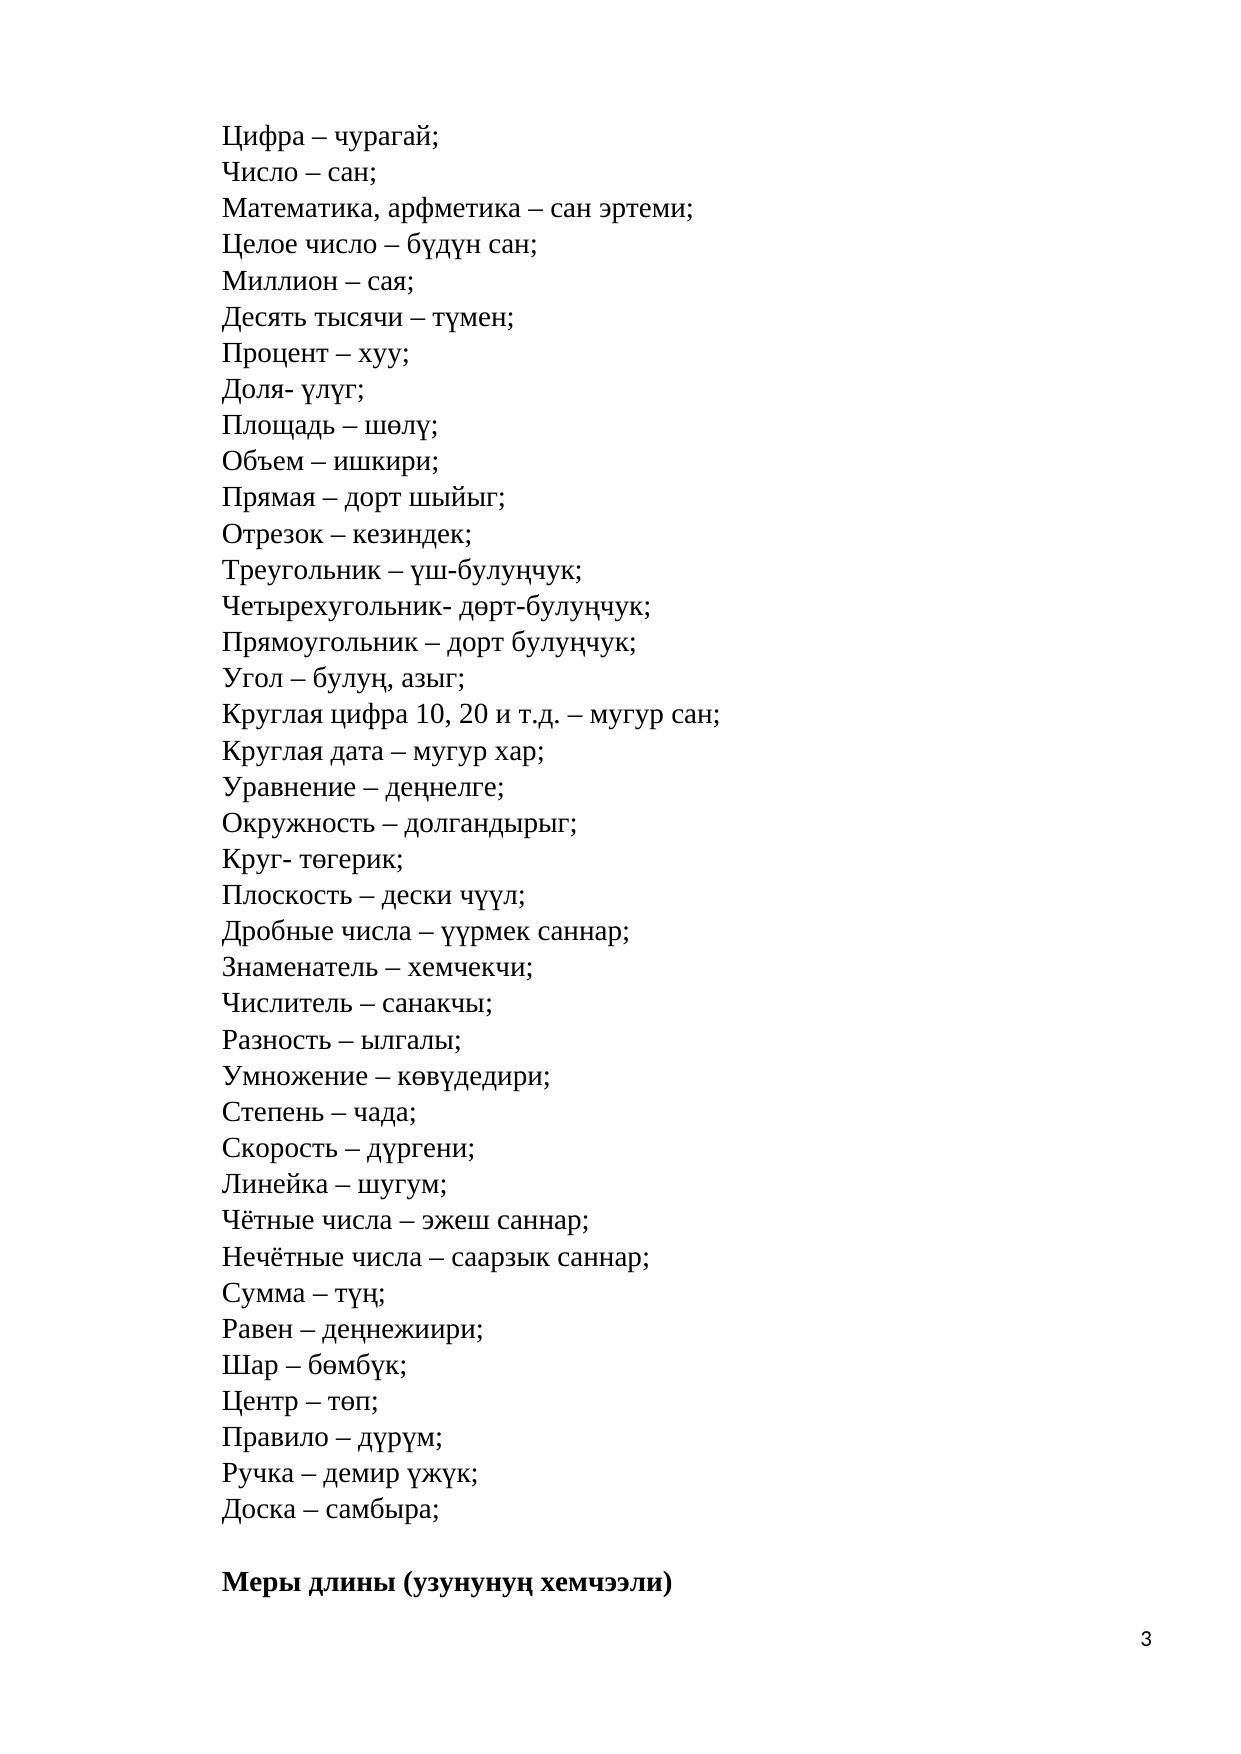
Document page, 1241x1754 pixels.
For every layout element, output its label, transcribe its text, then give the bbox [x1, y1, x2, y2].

text Нечётные числа – саарзык саннар; [177, 1239, 1152, 1272]
text Процент – хуу; [177, 335, 1152, 368]
text Чётные числа – эжеш саннар; [177, 1202, 1152, 1236]
text Круг- төгерик; [177, 841, 1152, 874]
text Правило – дүрүм; [177, 1419, 1152, 1453]
text Уравнение – деңнелге; [177, 769, 1152, 802]
text Сумма – түң; [177, 1275, 1152, 1308]
text Числитель – санакчы; [177, 986, 1152, 1019]
text Площадь – шөлү; [177, 407, 1152, 441]
text Угол – булуң, азыг; [177, 660, 1152, 694]
text Четырехугольник- дөрт-булуңчук; [177, 588, 1152, 622]
text Круглая цифра 10, 20 и т.д. – мугур сан; [177, 696, 1152, 730]
text Знаменатель – хемчекчи; [177, 949, 1152, 983]
text Отрезок – кезиндек; [177, 516, 1152, 549]
text Ручка – демир үжүк; [177, 1456, 1152, 1489]
text Плоскость – дески чүүл; [177, 877, 1152, 911]
text Прямоугольник – дорт булуңчук; [177, 624, 1152, 658]
text Треугольник – үш-булуңчук; [177, 552, 1152, 585]
text Умножение – көвүдедири; [177, 1058, 1152, 1091]
text Миллион – сая; [177, 263, 1152, 296]
text Десять тысячи – түмен; [177, 299, 1152, 332]
text Прямая – дорт шыйыг; [177, 479, 1152, 513]
text Число – сан; [177, 154, 1152, 188]
text Разность – ылгалы; [177, 1022, 1152, 1055]
text Меры длины (узунунуң хемчээли) [177, 1564, 1152, 1597]
text Степень – чада; [177, 1094, 1152, 1128]
text Объем – ишкири; [177, 443, 1152, 477]
text Дробные числа – үүрмек саннар; [177, 913, 1152, 947]
text Скорость – дүргени; [177, 1130, 1152, 1164]
text Доля- үлүг; [177, 371, 1152, 405]
text Равен – деңнежиири; [177, 1311, 1152, 1344]
text Линейка – шугум; [177, 1166, 1152, 1200]
text Круглая дата – мугур хар; [177, 733, 1152, 766]
text Целое число – бүдүн сан; [177, 227, 1152, 260]
text Окружность – долгандырыг; [177, 805, 1152, 838]
text Цифра – чурагай; [177, 118, 1152, 152]
text Математика, арфметика – сан эртеми; [177, 190, 1152, 224]
text Центр – төп; [177, 1383, 1152, 1417]
text Доска – самбыра; [177, 1492, 1152, 1525]
text Шар – бөмбүк; [177, 1347, 1152, 1381]
